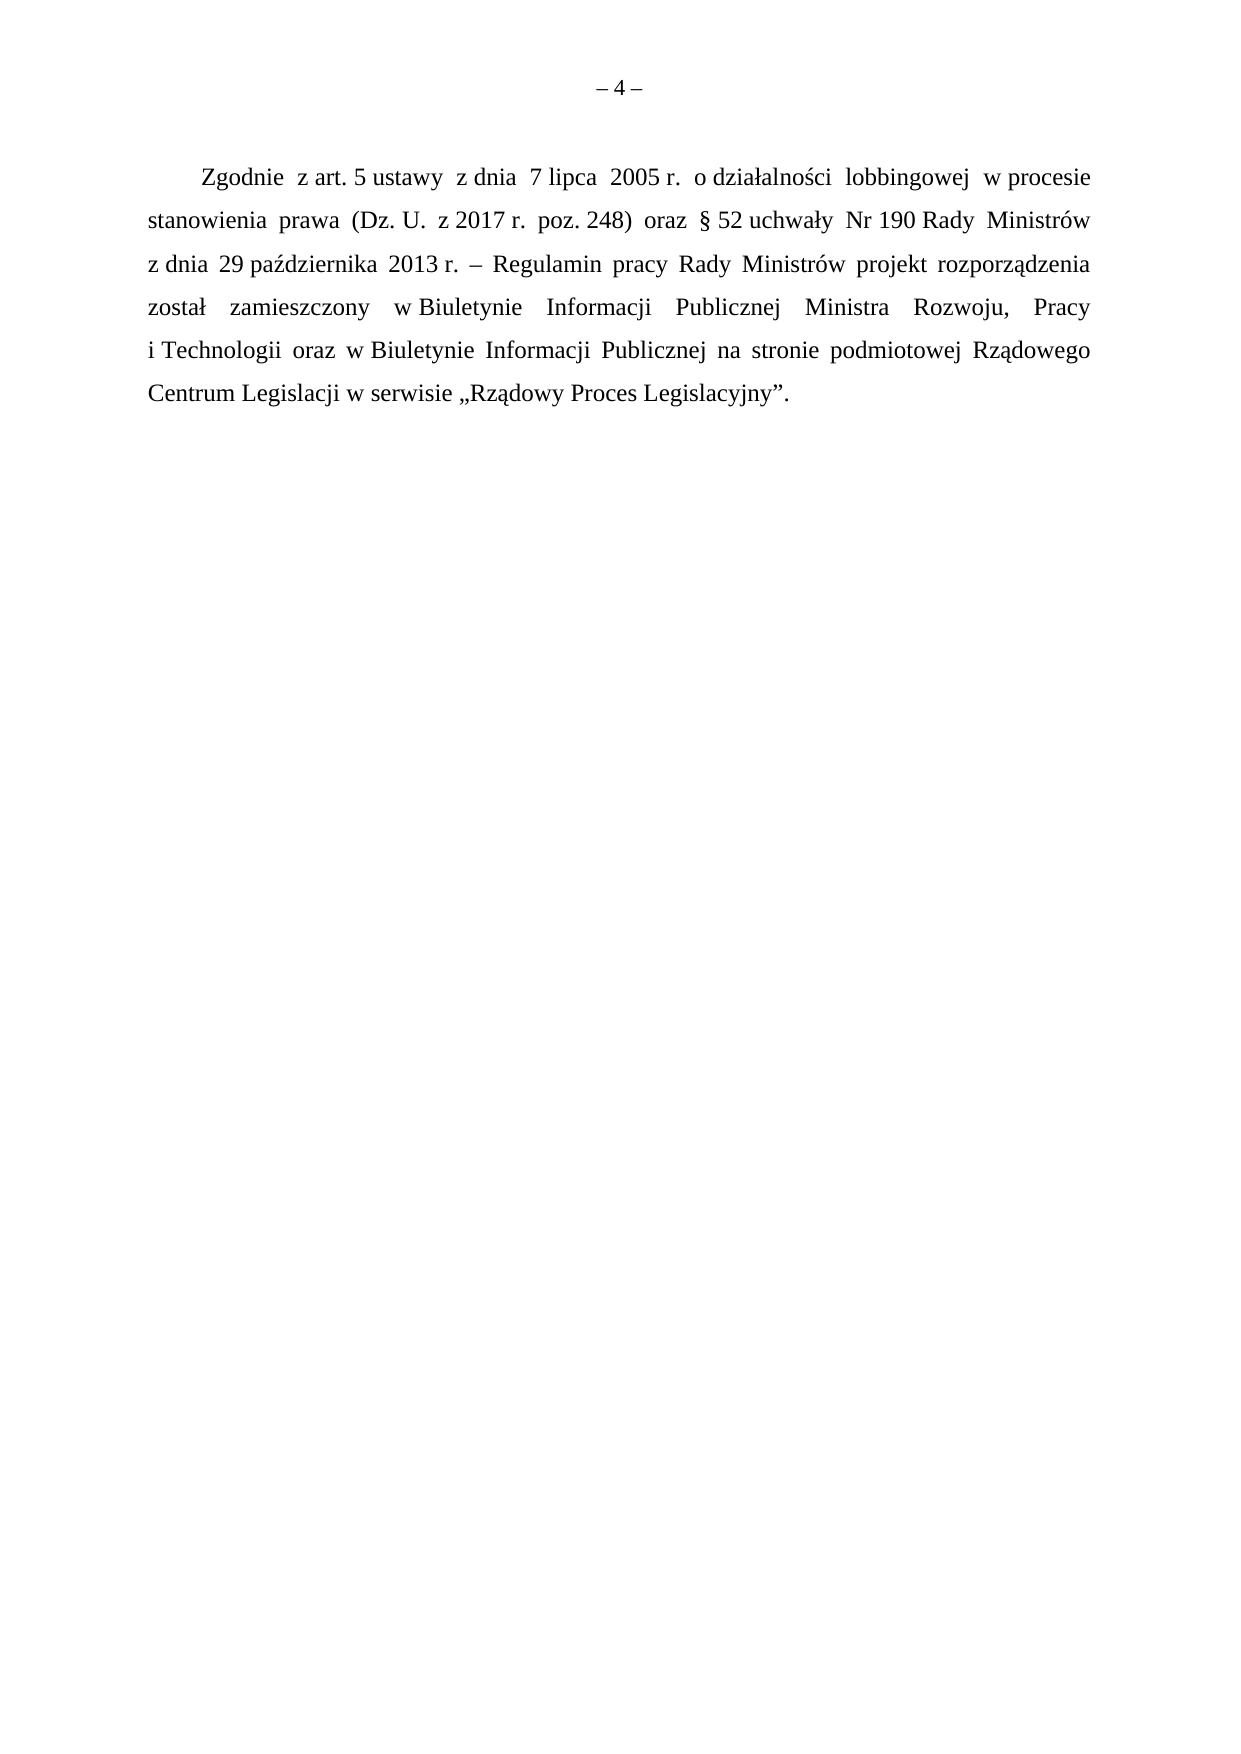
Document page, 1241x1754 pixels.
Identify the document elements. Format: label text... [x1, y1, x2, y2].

text Zgodnie z art. 5 ustawy z dnia 7 lipca 2005 r. o działalności lobbingowej w procesie stanowienia prawa (Dz. U. z 2017 r. poz. 248) oraz § 52 uchwały Nr 190 Rady Ministrów z dnia 29 października 2013 r. – Regulamin pracy Rady Ministrów projekt rozporządzenia został zamieszczony w Biuletynie Informacji Publicznej Ministra Rozwoju, Pracy i Technologii oraz w Biuletynie Informacji Publicznej na stronie podmiotowej Rządowego Centrum Legislacji w serwisie „Rządowy Proces Legislacyjny”. [148, 162, 1091, 407]
